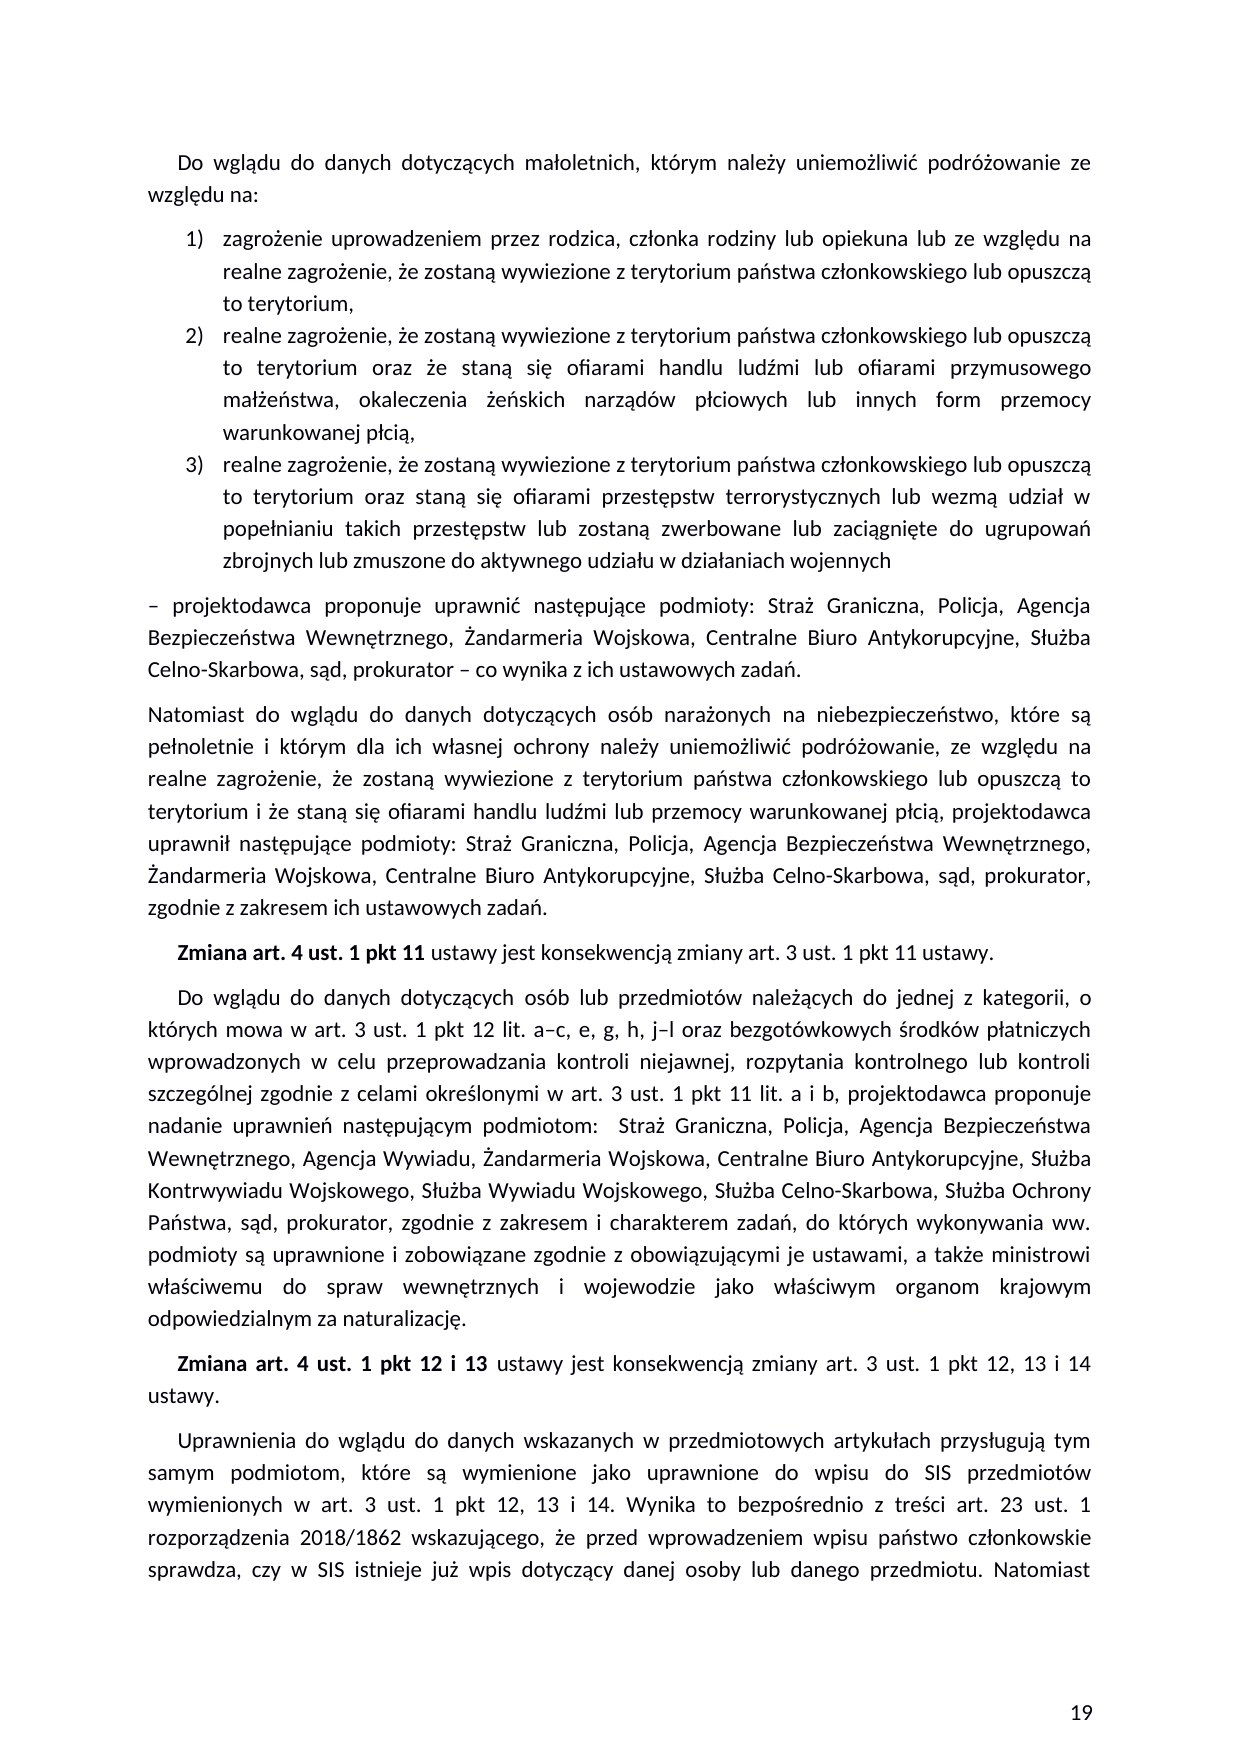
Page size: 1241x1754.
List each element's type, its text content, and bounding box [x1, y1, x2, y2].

text Zmiana art. 4 ust. 1 pkt 11 ustawy jest konsekwencją zmiany art. 3 ust. 1 pkt 11 ustawy. [148, 938, 1093, 966]
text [148, 1426, 1093, 1583]
list realne zagrożenie, że zostaną wywiezione z terytorium państwa członkowskiego lub opuszczą to terytorium oraz staną się ofiarami przestępstw terrorystycznych lub wezmą udział w popełnianiu takich przestępstw lub zostaną zwerbowane lub zaciągnięte do ugrupowań zbrojnych lub zmuszone do aktywnego udziału w działaniach wojennych [185, 450, 1093, 574]
text Do wglądu do danych dotyczących małoletnich, którym należy uniemożliwić podróżowanie ze względu na: [148, 148, 1093, 208]
list realne zagrożenie, że zostaną wywiezione z terytorium państwa członkowskiego lub opuszczą to terytorium oraz że staną się ofiarami handlu ludźmi lub ofiarami przymusowego małżeństwa, okaleczenia żeńskich narządów płciowych lub innych form przemocy warunkowanej płcią, [185, 321, 1093, 446]
text – projektodawca proponuje uprawnić następujące podmioty: Straż Graniczna, Policja, Agencja Bezpieczeństwa Wewnętrznego, Żandarmeria Wojskowa, Centralne Biuro Antykorupcyjne, Służba Celno-Skarbowa, sąd, prokurator – co wynika z ich ustawowych zadań. [148, 591, 1093, 683]
list zagrożenie uprowadzeniem przez rodzica, członka rodziny lub opiekuna lub ze względu na realne zagrożenie, że zostaną wywiezione z terytorium państwa członkowskiego lub opuszczą to terytorium, [185, 224, 1093, 317]
text Natomiast do wglądu do danych dotyczących osób narażonych na niebezpieczeństwo, które są pełnoletnie i którym dla ich własnej ochrony należy uniemożliwić podróżowanie, ze względu na realne zagrożenie, że zostaną wywiezione z terytorium państwa członkowskiego lub opuszczą to terytorium i że staną się ofiarami handlu ludźmi lub przemocy warunkowanej płcią, projektodawca uprawnił następujące podmioty: Straż Graniczna, Policja, Agencja Bezpieczeństwa Wewnętrznego, Żandarmeria Wojskowa, Centralne Biuro Antykorupcyjne, Służba Celno-Skarbowa, sąd, prokurator, zgodnie z zakresem ich ustawowych zadań. [148, 700, 1093, 921]
text Zmiana art. 4 ust. 1 pkt 12 i 13 ustawy jest konsekwencją zmiany art. 3 ust. 1 pkt 12, 13 i 14 ustawy. [148, 1349, 1093, 1409]
text Do wglądu do danych dotyczących osób lub przedmiotów należących do jednej z kategorii, o których mowa w art. 3 ust. 1 pkt 12 lit. a–c, e, g, h, j–l oraz bezgotówkowych środków płatniczych wprowadzonych w celu przeprowadzania kontroli niejawnej, rozpytania kontrolnego lub kontroli szczególnej zgodnie z celami określonymi w art. 3 ust. 1 pkt 11 lit. a i b, projektodawca proponuje nadanie uprawnień następującym podmiotom: Straż Graniczna, Policja, Agencja Bezpieczeństwa Wewnętrznego, Agencja Wywiadu, Żandarmeria Wojskowa, Centralne Biuro Antykorupcyjne, Służba Kontrwywiadu Wojskowego, Służba Wywiadu Wojskowego, Służba Celno-Skarbowa, Służba Ochrony Państwa, sąd, prokurator, zgodnie z zakresem i charakterem zadań, do których wykonywania ww. podmioty są uprawnione i zobowiązane zgodnie z obowiązującymi je ustawami, a także ministrowi właściwemu do spraw wewnętrznych i wojewodzie jako właściwym organom krajowym odpowiedzialnym za naturalizację. [148, 983, 1093, 1333]
